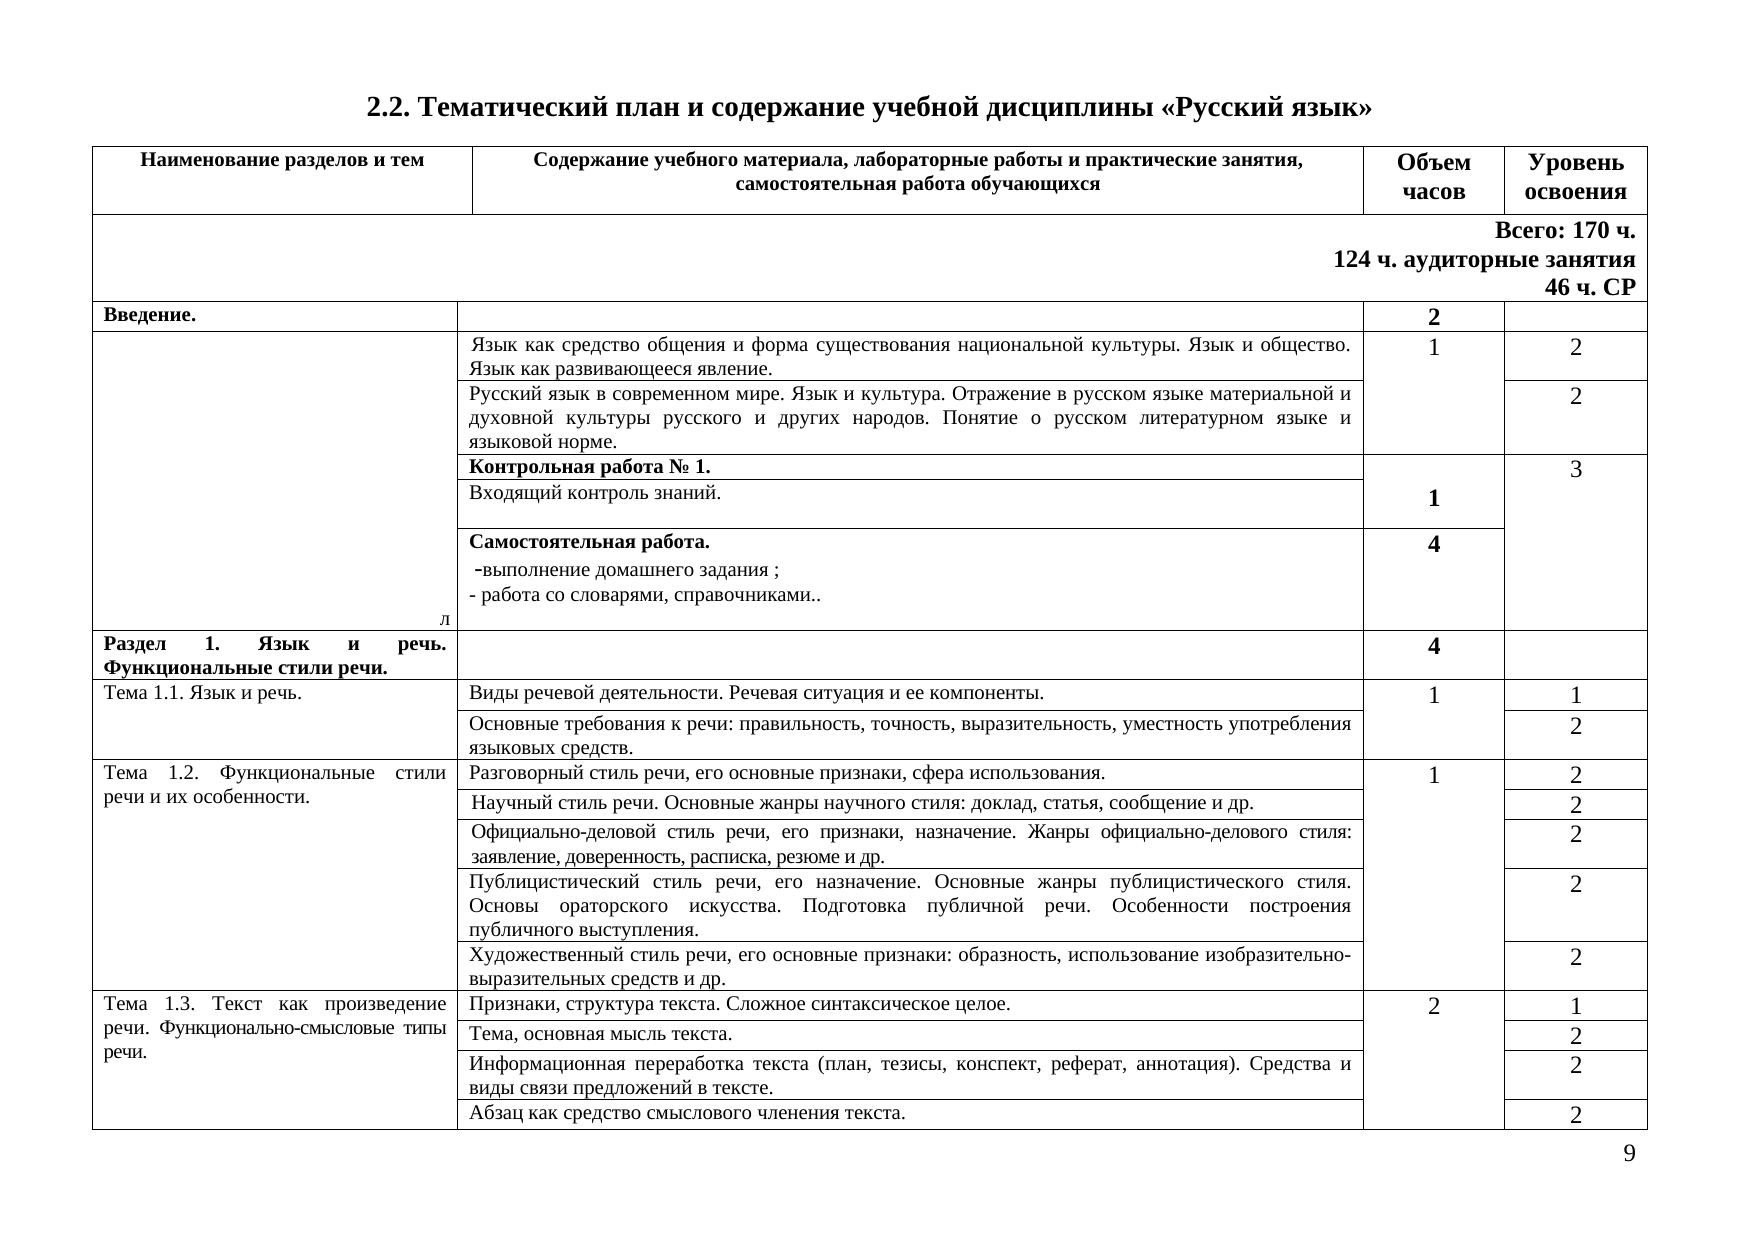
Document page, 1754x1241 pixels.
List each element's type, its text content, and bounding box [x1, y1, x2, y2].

table_cell 1 [1364, 680, 1504, 759]
table_cell 2 [1505, 760, 1647, 789]
table_cell 2 [1505, 942, 1647, 990]
table_cell 2 [1505, 1021, 1647, 1049]
table_cell Тема 1.3. Текст как произведение речи. Функционально-смысловые типы речи. [93, 991, 457, 1128]
table_cell Тема 1.1. Язык и речь. [93, 680, 457, 759]
table_cell 4 [1364, 631, 1504, 679]
table_cell Признаки, структура текста. Сложное синтаксическое целое. [458, 991, 1363, 1020]
table_cell 2 [1364, 991, 1504, 1128]
table_cell 2 [1505, 820, 1647, 868]
table_cell 2 [1505, 1051, 1647, 1099]
table_header Уровень освоения [1505, 147, 1647, 214]
table_cell [1505, 302, 1647, 331]
table_cell 2 [1505, 790, 1647, 818]
table_cell 2 [1505, 332, 1647, 380]
table_cell Виды речевой деятельности. Речевая ситуация и ее компоненты. [458, 680, 1363, 710]
table_cell 1 [1505, 991, 1647, 1020]
table_cell Самостоятельная работа. -выполнение домашнего задания ; - работа со словарями, справочниками.. л [458, 529, 1363, 630]
table_cell Контрольная работа № 1. [458, 455, 1363, 478]
table_cell Русский язык в современном мире. Язык и культура. Отражение в русском языке материальной и духовной культуры русского и других народов. Понятие о русском литературном языке и языковой норме. [458, 381, 1363, 453]
table_cell [93, 332, 457, 630]
table_cell 2 [1364, 302, 1504, 331]
table_cell 1 [1364, 455, 1504, 528]
table_cell Официально-деловой стиль речи, его признаки, назначение. Жанры официально-делового стиля: заявление, доверенность, расписка, резюме и др. [458, 820, 1363, 868]
table_header Наименование разделов и тем [93, 147, 472, 214]
table_cell Разговорный стиль речи, его основные признаки, сфера использования. [458, 760, 1363, 789]
table_cell Тема, основная мысль текста. [458, 1021, 1363, 1049]
table_cell 2 [1505, 869, 1647, 941]
table_cell Тема 1.2. Функциональные стили речи и их особенности. [93, 760, 457, 990]
table_cell 4 [1364, 529, 1504, 630]
table_header Объем часов [1364, 147, 1504, 214]
table_cell Язык как средство общения и форма существования национальной культуры. Язык и общество. Язык как развивающееся явление. [458, 332, 1363, 380]
table_cell [1505, 631, 1647, 679]
table_cell Художественный стиль речи, его основные признаки: образность, использование изобразительно-выразительных средств и др. [458, 942, 1363, 990]
table_cell [458, 302, 1363, 331]
table_cell 2 [1505, 381, 1647, 453]
table_header Содержание учебного материала, лабораторные работы и практические занятия, самостоятельная работа обучающихся [473, 147, 1363, 214]
text 2.2. Тематический план и содержание учебной дисциплины «Русский язык» [103, 89, 1636, 122]
table_cell Абзац как средство смыслового членения текста. [458, 1100, 1363, 1128]
table_cell Научный стиль речи. Основные жанры научного стиля: доклад, статья, сообщение и др. [458, 790, 1363, 818]
table_cell 1 [1505, 680, 1647, 710]
table_cell 2 [1505, 711, 1647, 759]
table_cell 3 [1505, 455, 1647, 630]
table_cell [458, 631, 1363, 679]
table_cell Информационная переработка текста (план, тезисы, конспект, реферат, аннотация). Средства и виды связи предложений в тексте. [458, 1051, 1363, 1099]
table_cell Всего: 170 ч. 124 ч. аудиторные занятия 46 ч. СР [93, 215, 1647, 301]
table_cell 1 [1364, 760, 1504, 990]
table_cell 2 [1505, 1100, 1647, 1128]
table_cell Введение. [93, 302, 457, 331]
table_cell 1 [1364, 332, 1504, 453]
table_cell Входящий контроль знаний. [458, 480, 1363, 528]
table_cell Раздел 1. Язык и речь. Функциональные стили речи. [93, 631, 457, 679]
table_cell Основные требования к речи: правильность, точность, выразительность, уместность употребления языковых средств. [458, 711, 1363, 759]
table_cell Публицистический стиль речи, его назначение. Основные жанры публицистического стиля. Основы ораторского искусства. Подготовка публичной речи. Особенности построения публичного выступления. [458, 869, 1363, 941]
